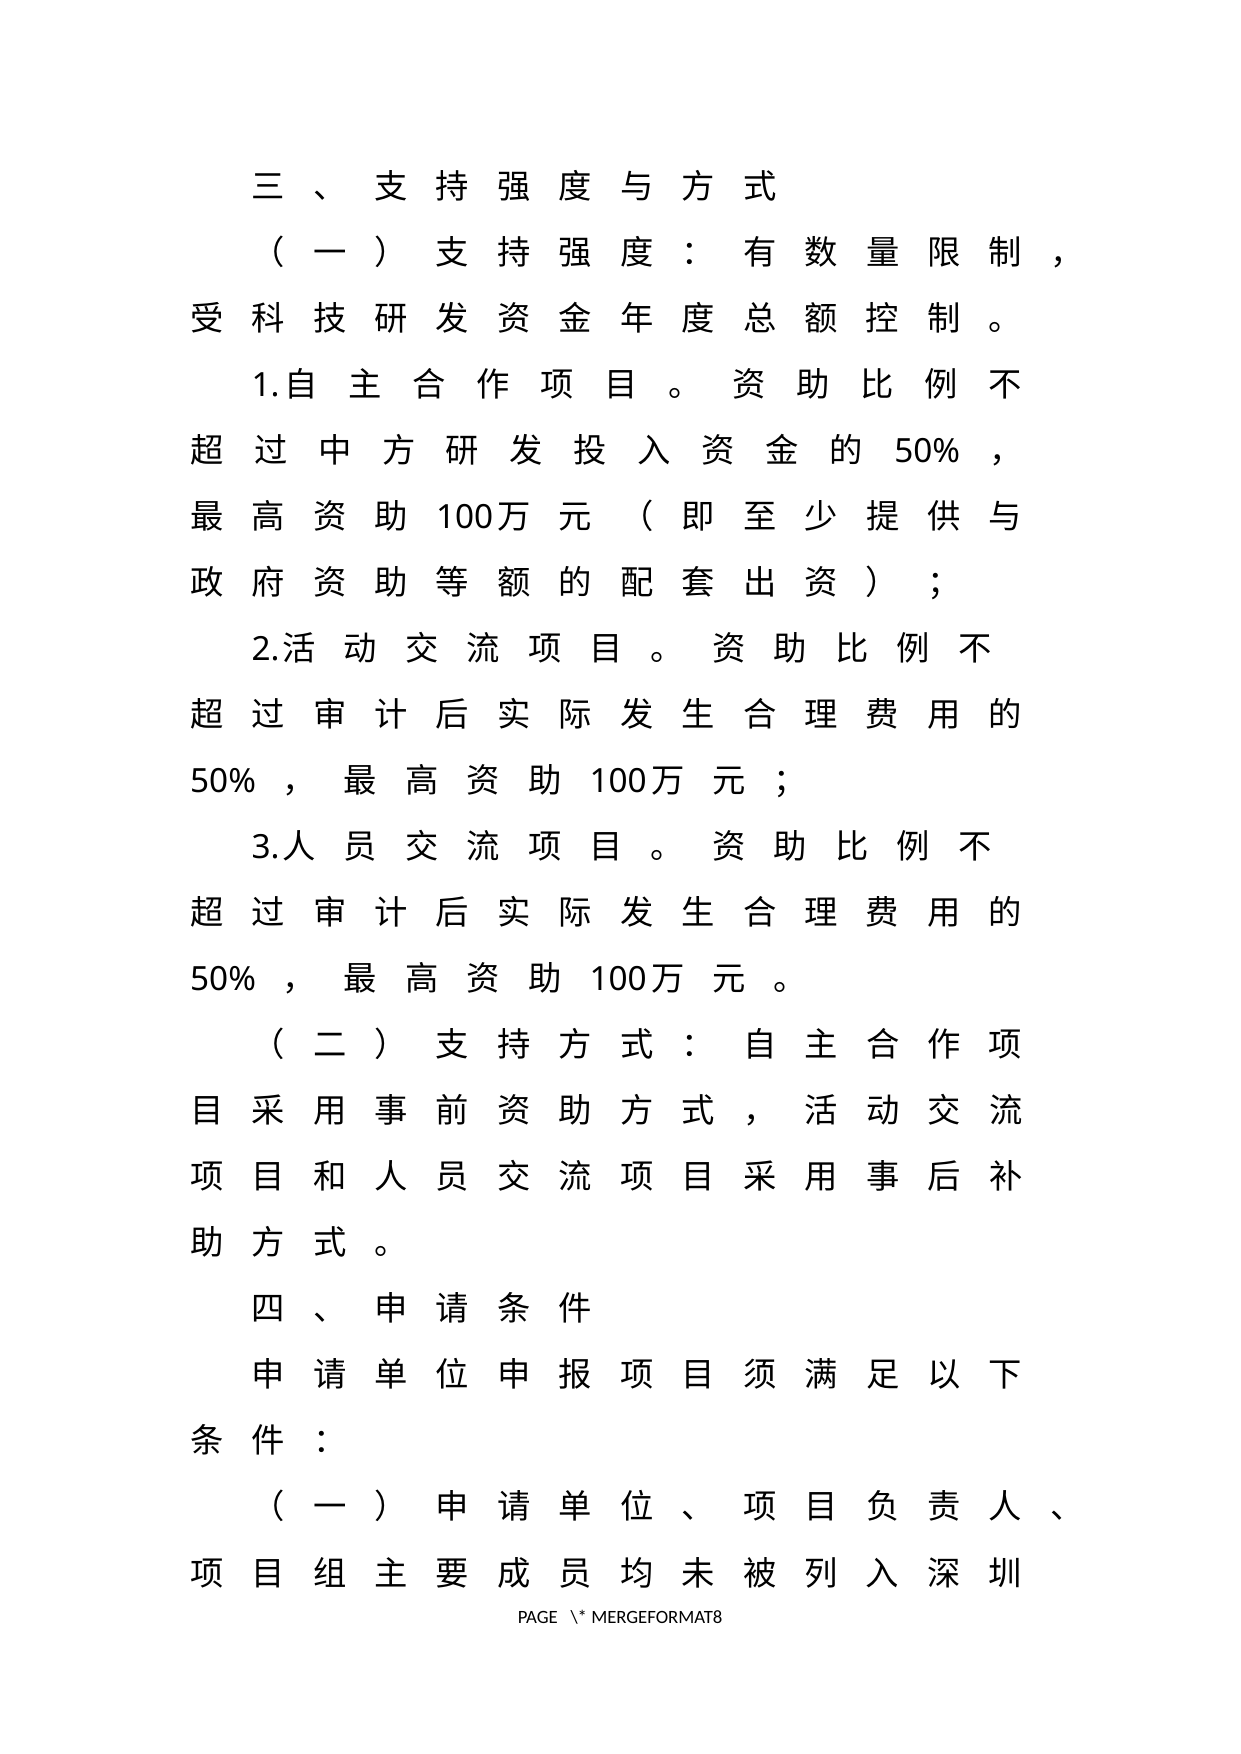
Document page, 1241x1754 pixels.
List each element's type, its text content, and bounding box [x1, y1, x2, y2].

text 1.自主合作项目。资助比例不超过中方研发投入资金的50%，最高资助100万元（即至少提供与政府资助等额的配套出资）； [190, 349, 1050, 613]
text 2.活动交流项目。资助比例不超过审计后实际发生合理费用的50%，最高资助100万元； [190, 613, 1050, 811]
text 3.人员交流项目。资助比例不超过审计后实际发生合理费用的50%，最高资助100万元。 [190, 811, 1050, 1009]
text （一）支持强度：有数量限制，受科技研发资金年度总额控制。 [190, 217, 1050, 349]
text （二）支持方式：自主合作项目采用事前资助方式，活动交流项目和人员交流项目采用事后补助方式。 [190, 1009, 1050, 1273]
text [190, 1471, 1050, 1603]
text 三、支持强度与方式 [190, 151, 1050, 217]
text 申请单位申报项目须满足以下条件： [190, 1339, 1050, 1471]
text 四、申请条件 [190, 1273, 1050, 1339]
